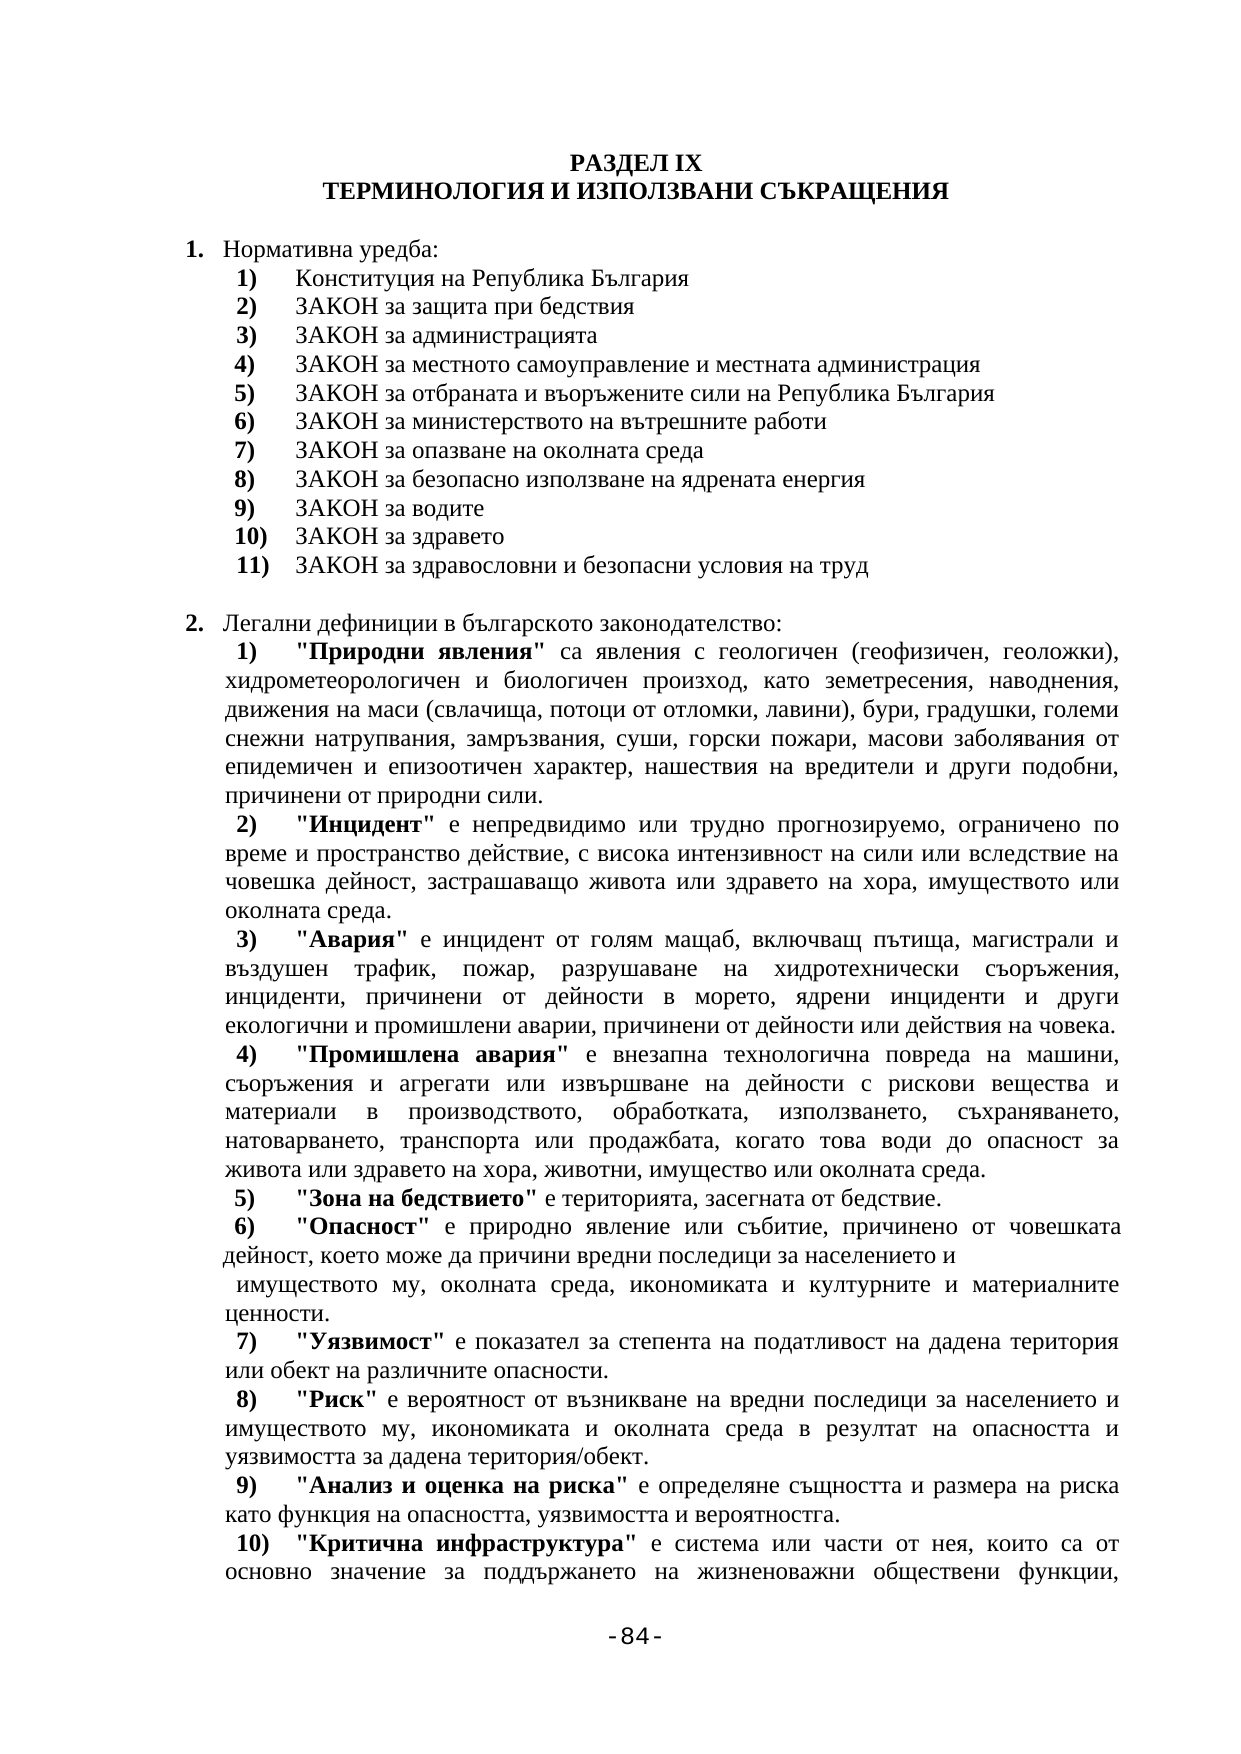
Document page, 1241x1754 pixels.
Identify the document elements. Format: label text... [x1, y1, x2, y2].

text ТЕРМИНОЛОГИЯ И ИЗПОЛЗВАНИ СЪКРАЩЕНИЯ [150, 176, 1122, 205]
list "Природни явления" са явления с геологичен (геофизичен, геоложки), хидрометеорологичен и биологичен произход, като земетресения, наводнения, движения на маси (свлачища, потоци от отломки, лавини), бури, градушки, големи снежни натрупвания, замръзвания, суши, горски пожари, масови заболявания от епидемичен и епизоотичен характер, нашествия на вредители и други подобни, причинени от природни сили. [225, 636, 1120, 809]
list "Риск" е вероятност от възникване на вредни последици за населението и имуществото му, икономиката и околната среда в резултат на опасността и уязвимостта за дадена територия/обект. [225, 1384, 1120, 1470]
list "Зона на бедствието" е територията, засегната от бедствие. [223, 1183, 1122, 1211]
list ЗАКОН за защита при бедствия [225, 291, 947, 320]
list ЗАКОН за опазване на околната среда [223, 435, 1122, 464]
list ЗАКОН за водите [223, 493, 1122, 521]
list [225, 1528, 1120, 1585]
list "Инцидент" е непредвидимо или трудно прогнозируемо, ограничено по време и пространство действие, с висока интензивност на сили или вследствие на човешка дейност, застрашаващо живота или здравето на хора, имуществото или околната среда. [225, 809, 1120, 924]
list "Опасност" е природно явление или събитие, причинено от човешката дейност, което може да причини вредни последици за населението и [223, 1211, 1122, 1269]
text имуществото му, околната среда, икономиката и културните и материалните ценности. [225, 1269, 1120, 1326]
list Нормативна уредба: [185, 234, 1122, 263]
list Легални дефиниции в българското законодателство: [185, 608, 947, 636]
list ЗАКОН за отбраната и въоръжените сили на Република България [223, 378, 1122, 406]
list ЗАКОН за безопасно използване на ядрената енергия [223, 464, 1122, 493]
list ЗАКОН за здравето [223, 521, 1122, 550]
list "Уязвимост" е показател за степента на податливост на дадена територия или обект на различните опасности. [225, 1326, 1120, 1384]
list ЗАКОН за здравословни и безопасни условия на труд [225, 550, 947, 579]
list "Промишлена авария" е внезапна технологична повреда на машини, съоръжения и агрегати или извършване на дейности с рискови вещества и материали в производството, обработката, използването, съхраняването, натоварването, транспорта или продажбата, когато това води до опасност за живота или здравето на хора, животни, имущество или околната среда. [225, 1039, 1120, 1183]
list ЗАКОН за администрацията [225, 320, 947, 349]
list ЗАКОН за министерството на вътрешните работи [223, 406, 1122, 435]
list "Авария" е инцидент от голям мащаб, включващ пътища, магистрали и въздушен трафик, пожар, разрушаване на хидротехнически съоръжения, инциденти, причинени от дейности в морето, ядрени инциденти и други екологични и промишлени аварии, причинени от дейности или действия на човека. [225, 924, 1120, 1039]
list Конституция на Република България [225, 263, 947, 291]
text РАЗДЕЛ IX [150, 148, 1122, 176]
list "Анализ и оценка на риска" е определяне същността и размера на риска като функция на опасността, уязвимостта и вероятностга. [225, 1470, 1120, 1528]
list ЗАКОН за местното самоуправление и местната администрация [223, 349, 1122, 378]
